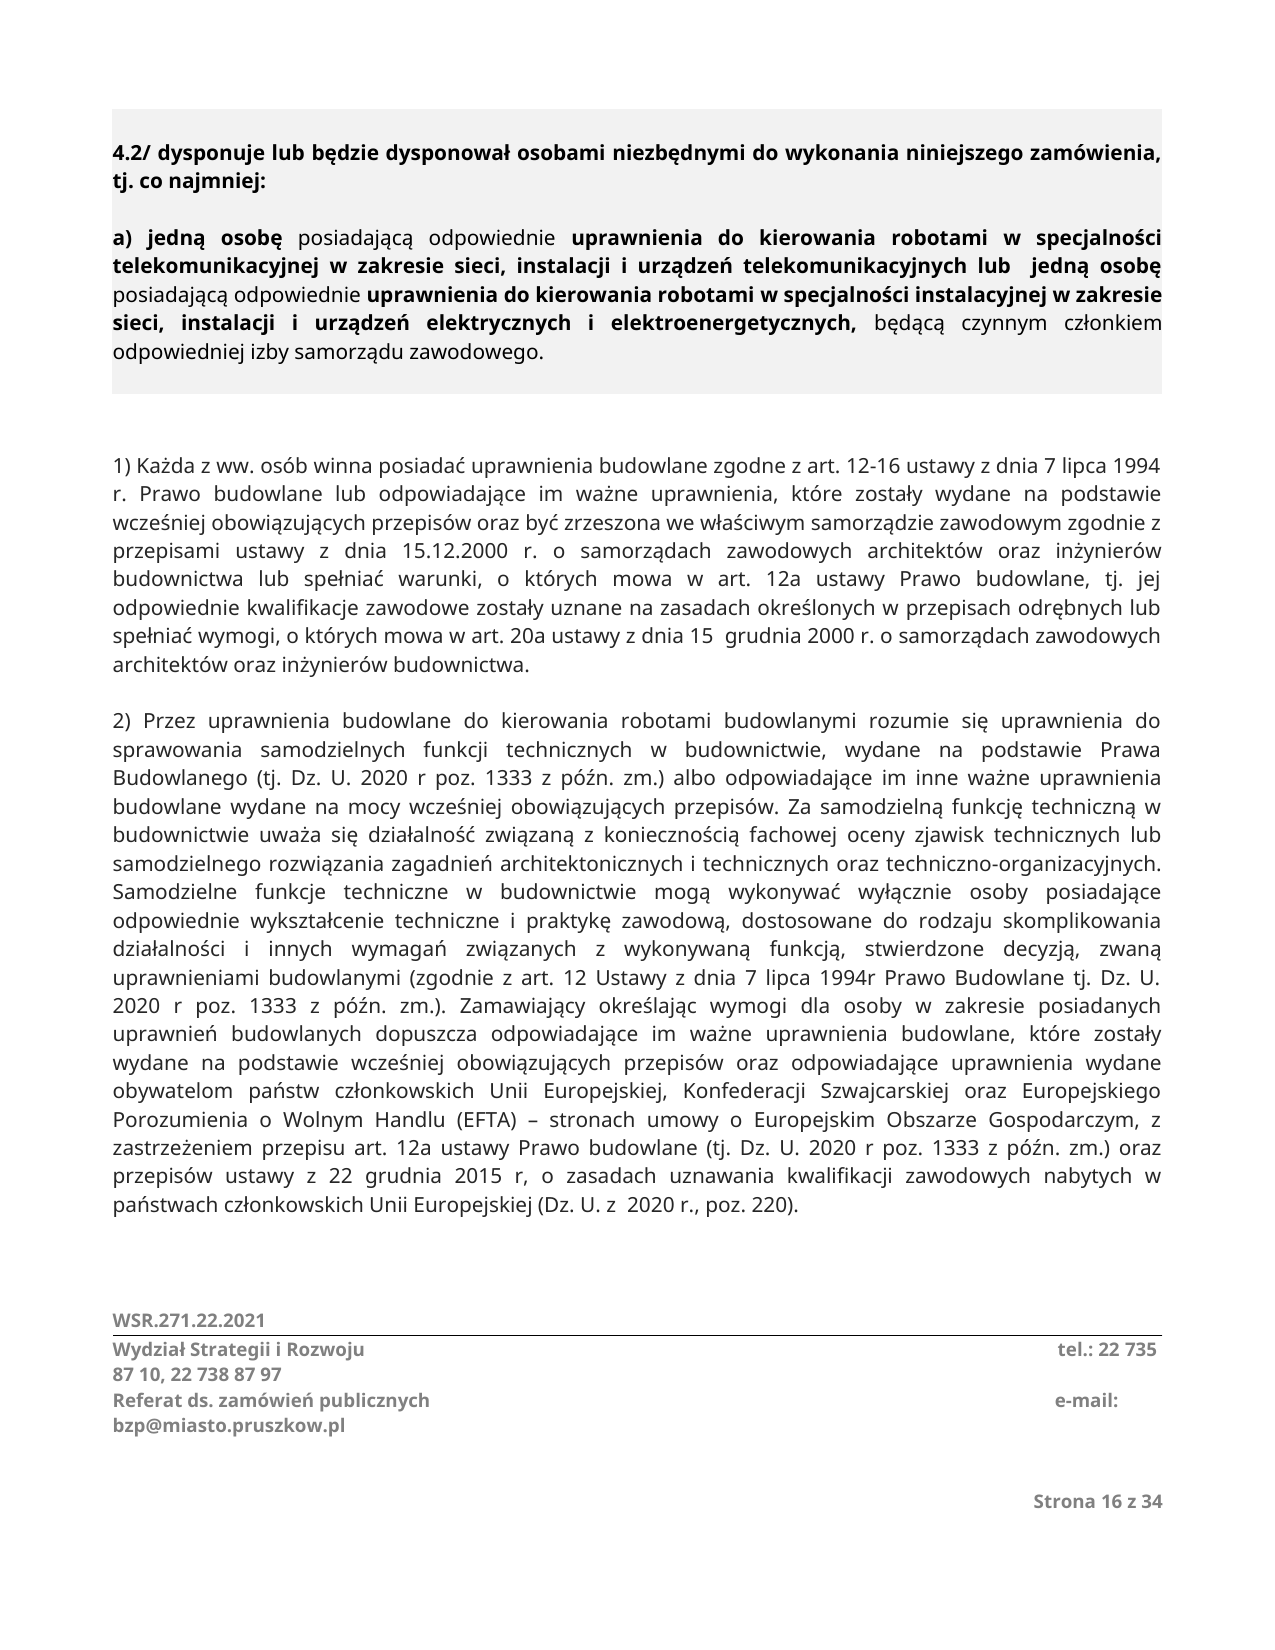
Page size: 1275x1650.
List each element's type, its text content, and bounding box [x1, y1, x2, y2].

text a) jedną osobę posiadającą odpowiednie uprawnienia do kierowania robotami w specjalności telekomunikacyjnej w zakresie sieci, instalacji i urządzeń telekomunikacyjnych lub jedną osobę posiadającą odpowiednie uprawnienia do kierowania robotami w specjalności instalacyjnej w zakresie sieci, instalacji i urządzeń elektrycznych i elektroenergetycznych, będącą czynnym członkiem odpowiedniej izby samorządu zawodowego. [112, 223, 1162, 365]
text 4.2/ dysponuje lub będzie dysponował osobami niezbędnymi do wykonania niniejszego zamówienia, tj. co najmniej: [112, 138, 1162, 195]
text 1) Każda z ww. osób winna posiadać uprawnienia budowlane zgodne z art. 12-16 ustawy z dnia 7 lipca 1994 r. Prawo budowlane lub odpowiadające im ważne uprawnienia, które zostały wydane na podstawie wcześniej obowiązujących przepisów oraz być zrzeszona we właściwym samorządzie zawodowym zgodnie z przepisami ustawy z dnia 15.12.2000 r. o samorządach zawodowych architektów oraz inżynierów budownictwa lub spełniać warunki, o których mowa w art. 12a ustawy Prawo budowlane, tj. jej odpowiednie kwalifikacje zawodowe zostały uznane na zasadach określonych w przepisach odrębnych lub spełniać wymogi, o których mowa w art. 20a ustawy z dnia 15 grudnia 2000 r. o samorządach zawodowych architektów oraz inżynierów budownictwa. [112, 451, 1162, 678]
text 2) Przez uprawnienia budowlane do kierowania robotami budowlanymi rozumie się uprawnienia do sprawowania samodzielnych funkcji technicznych w budownictwie, wydane na podstawie Prawa Budowlanego (tj. Dz. U. 2020 r poz. 1333 z późn. zm.) albo odpowiadające im inne ważne uprawnienia budowlane wydane na mocy wcześniej obowiązujących przepisów. Za samodzielną funkcję techniczną w budownictwie uważa się działalność związaną z koniecznością fachowej oceny zjawisk technicznych lub samodzielnego rozwiązania zagadnień architektonicznych i technicznych oraz techniczno-organizacyjnych. Samodzielne funkcje techniczne w budownictwie mogą wykonywać wyłącznie osoby posiadające odpowiednie wykształcenie techniczne i praktykę zawodową, dostosowane do rodzaju skomplikowania działalności i innych wymagań związanych z wykonywaną funkcją, stwierdzone decyzją, zwaną uprawnieniami budowlanymi (zgodnie z art. 12 Ustawy z dnia 7 lipca 1994r Prawo Budowlane tj. Dz. U. 2020 r poz. 1333 z późn. zm.). Zamawiający określając wymogi dla osoby w zakresie posiadanych uprawnień budowlanych dopuszcza odpowiadające im ważne uprawnienia budowlane, które zostały wydane na podstawie wcześniej obowiązujących przepisów oraz odpowiadające uprawnienia wydane obywatelom państw członkowskich Unii Europejskiej, Konfederacji Szwajcarskiej oraz Europejskiego Porozumienia o Wolnym Handlu (EFTA) – stronach umowy o Europejskim Obszarze Gospodarczym, z zastrzeżeniem przepisu art. 12a ustawy Prawo budowlane (tj. Dz. U. 2020 r poz. 1333 z późn. zm.) oraz przepisów ustawy z 22 grudnia 2015 r, o zasadach uznawania kwalifikacji zawodowych nabytych w państwach członkowskich Unii Europejskiej (Dz. U. z 2020 r., poz. 220). [112, 707, 1162, 1218]
